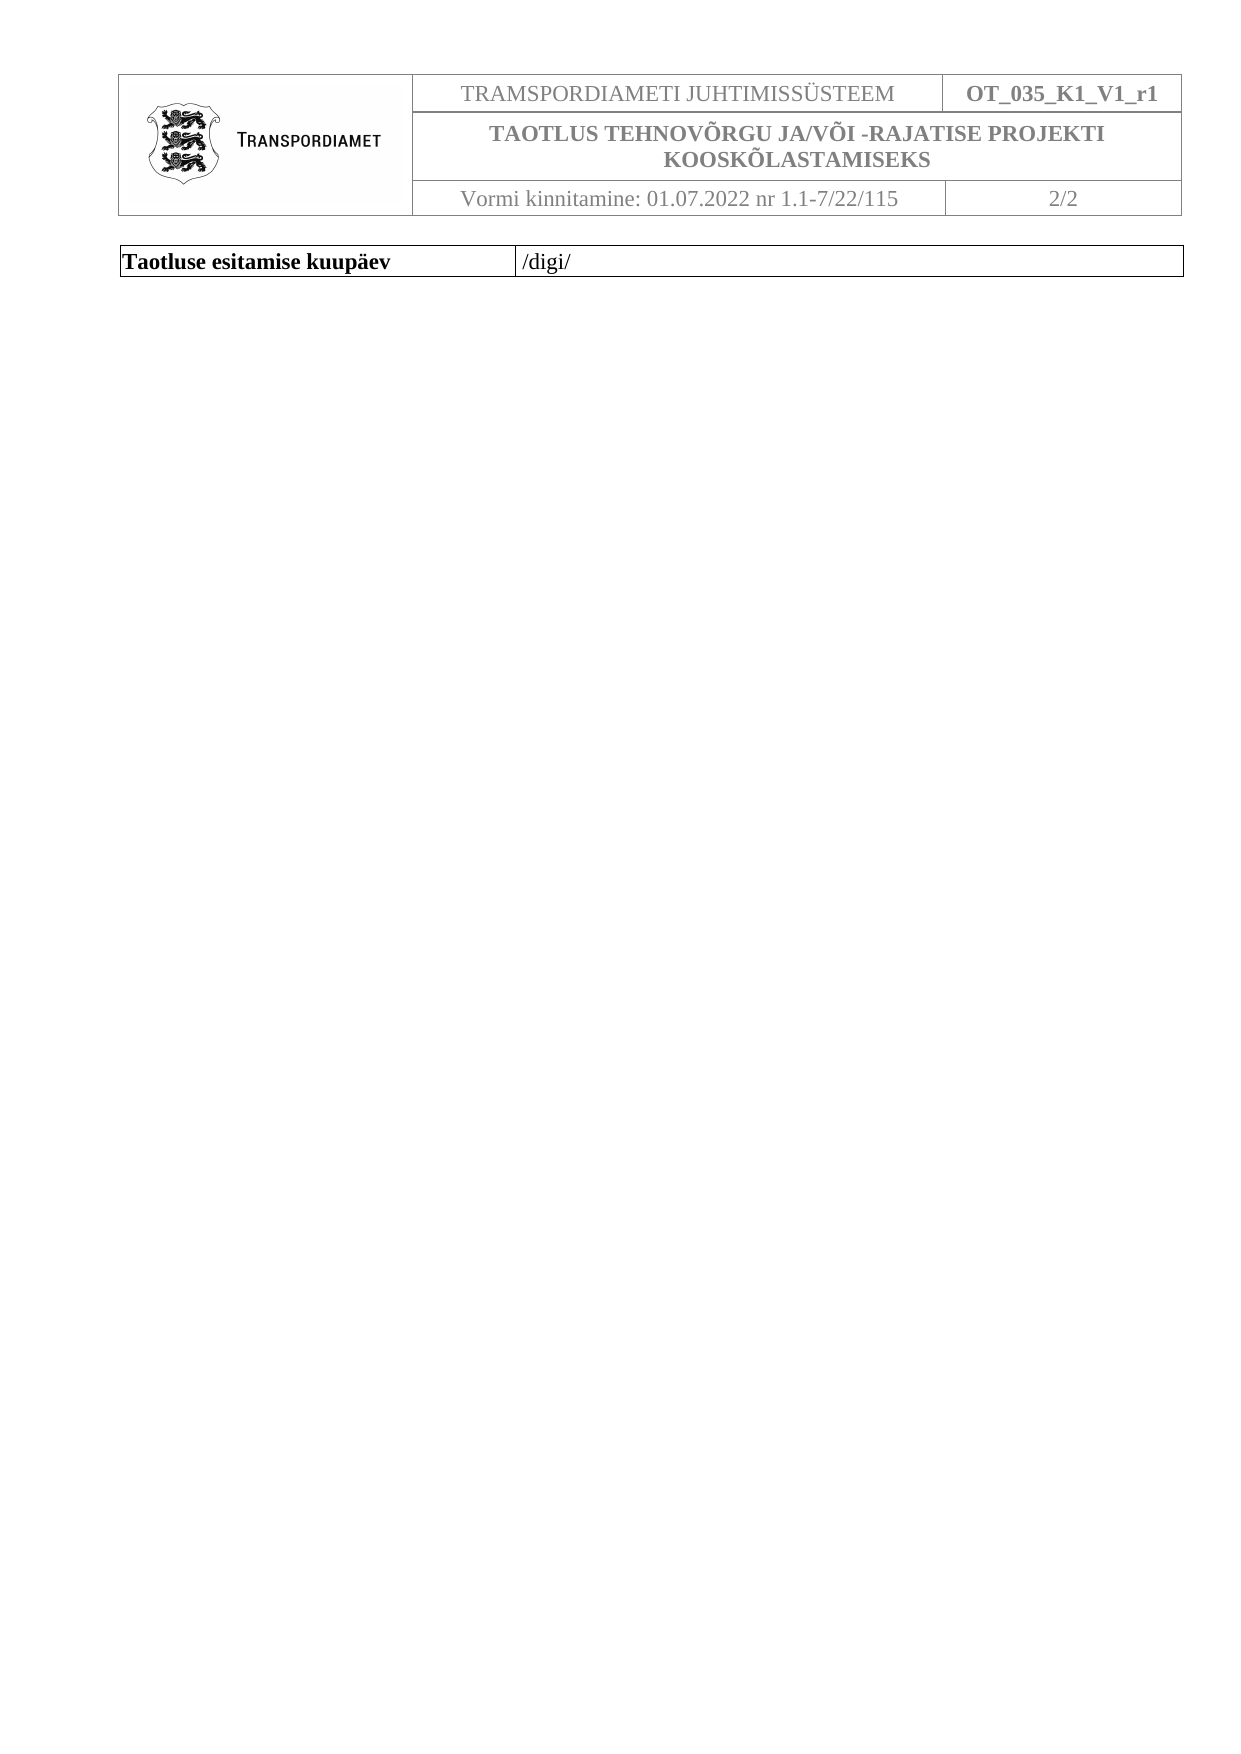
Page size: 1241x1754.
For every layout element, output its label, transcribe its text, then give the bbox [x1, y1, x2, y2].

table_cell /digi/ [516, 246, 1183, 276]
picture [129, 85, 402, 204]
table_cell Taotluse esitamise kuupäev [121, 246, 515, 276]
